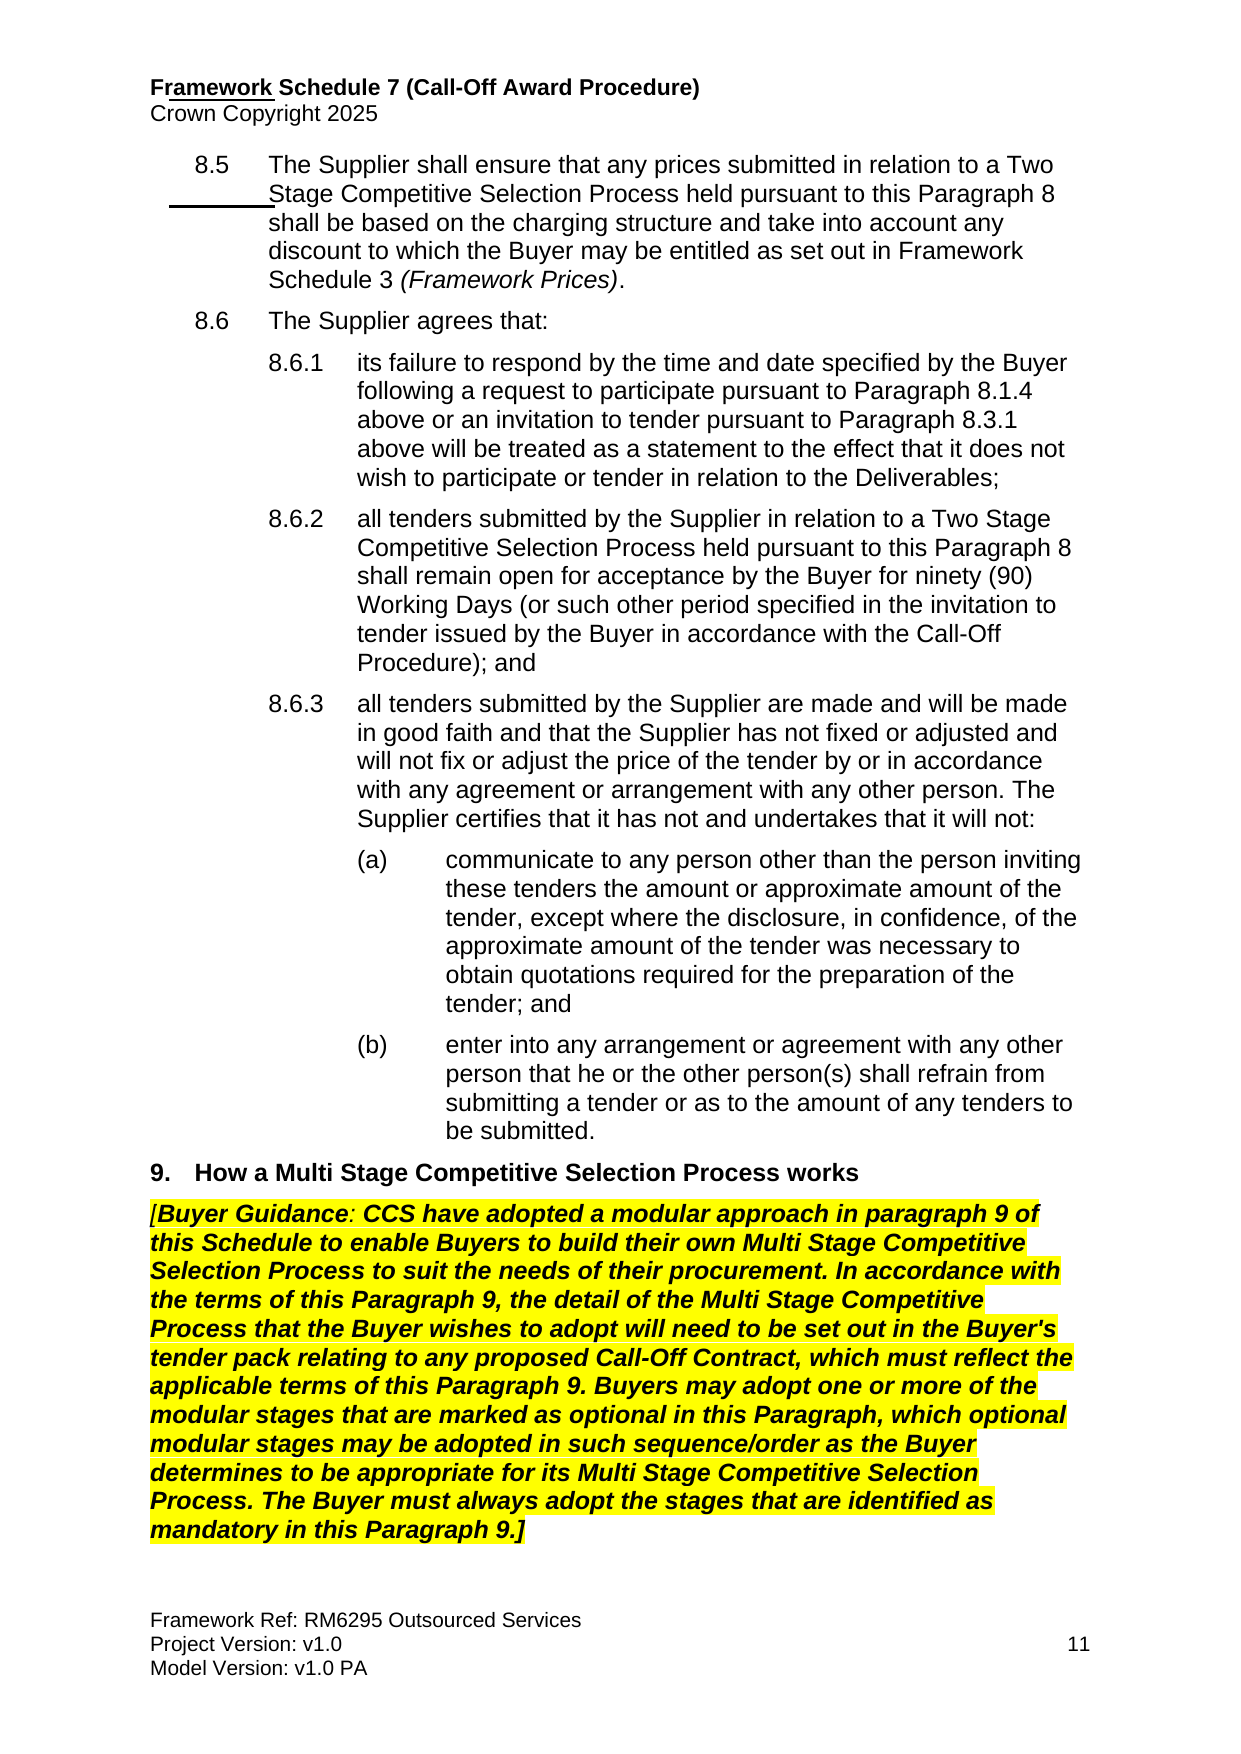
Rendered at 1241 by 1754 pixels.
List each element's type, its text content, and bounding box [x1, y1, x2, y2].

list all tenders submitted by the Supplier in relation to a Two Stage Competitive Selection Process held pursuant to this Paragraph 8 shall remain open for acceptance by the Buyer for ninety (90) Working Days (or such other period specified in the invitation to tender issued by the Buyer in accordance with the Call-Off Procedure); and [268, 504, 1090, 676]
list How a Multi Stage Competitive Selection Process works [146, 1157, 1090, 1186]
list communicate to any person other than the person inviting these tenders the amount or approximate amount of the tender, except where the disclosure, in confidence, of the approximate amount of the tender was necessary to obtain quotations required for the preparation of the tender; and [357, 845, 1090, 1017]
list all tenders submitted by the Supplier are made and will be made in good faith and that the Supplier has not fixed or adjusted and will not fix or adjust the price of the tender by or in accordance with any agreement or arrangement with any other person. The Supplier certifies that it has not and undertakes that it will not: [268, 689, 1090, 832]
list enter into any arrangement or agreement with any other person that he or the other person(s) shall refrain from submitting a tender or as to the amount of any tenders to be submitted. [357, 1030, 1090, 1145]
list The Supplier agrees that: [194, 306, 1090, 335]
text [Buyer Guidance: CCS have adopted a modular approach in paragraph 9 of this Schedule to enable Buyers to build their own Multi Stage Competitive Selection Process to suit the needs of their procurement. In accordance with the terms of this Paragraph 9, the detail of the Multi Stage Competitive Process that the Buyer wishes to adopt will need to be set out in the Buyer's tender pack relating to any proposed Call-Off Contract, which must reflect the applicable terms of this Paragraph 9. Buyers may adopt one or more of the modular stages that are marked as optional in this Paragraph, which optional modular stages may be adopted in such sequence/order as the Buyer determines to be appropriate for its Multi Stage Competitive Selection Process. The Buyer must always adopt the stages that are identified as mandatory in this Paragraph 9.] [146, 1199, 1090, 1544]
list The Supplier shall ensure that any prices submitted in relation to a Two Stage Competitive Selection Process held pursuant to this Paragraph 8 shall be based on the charging structure and take into account any discount to which the Buyer may be entitled as set out in Framework Schedule 3 (Framework Prices). [194, 150, 1090, 294]
list its failure to respond by the time and date specified by the Buyer following a request to participate pursuant to Paragraph 8.1.4 above or an invitation to tender pursuant to Paragraph 8.3.1 above will be treated as a statement to the effect that it does not wish to participate or tender in relation to the Deliverables; [268, 347, 1090, 491]
